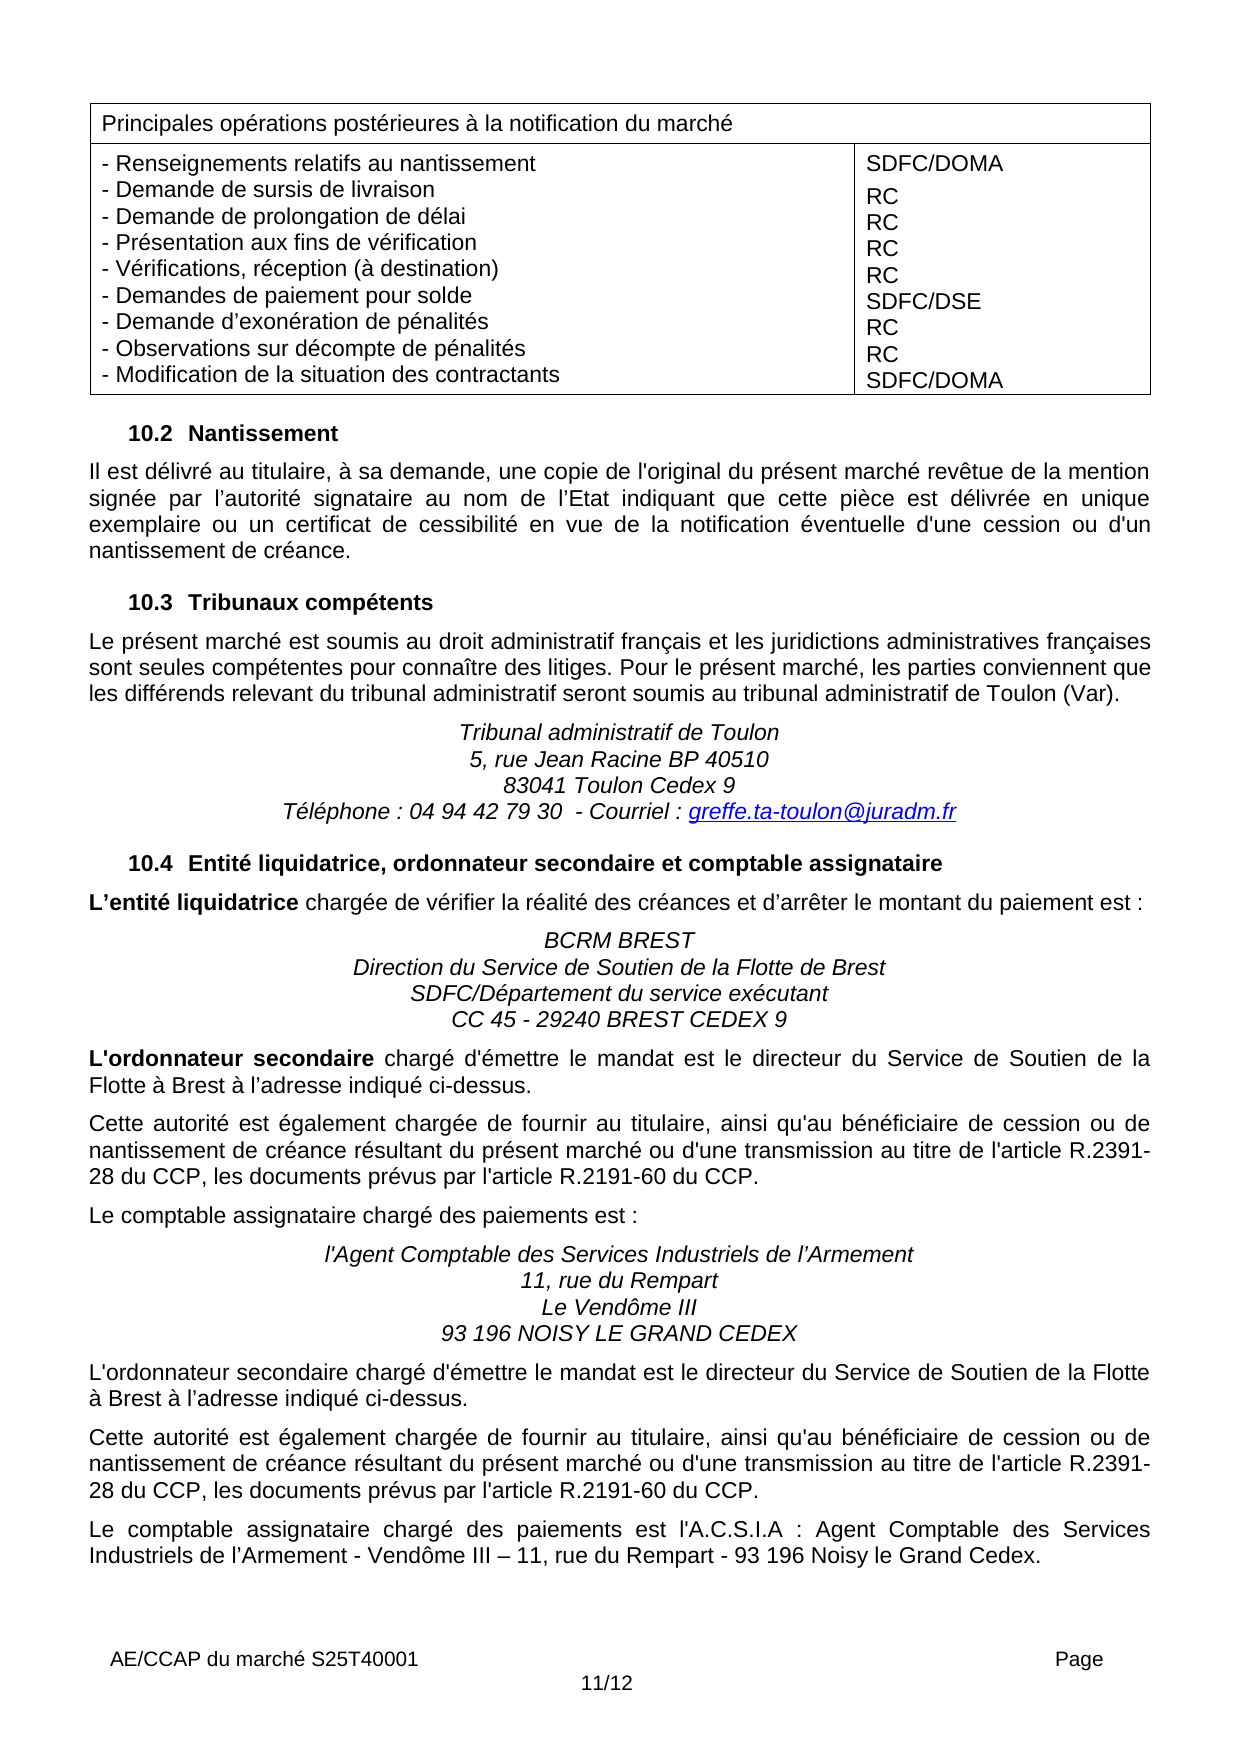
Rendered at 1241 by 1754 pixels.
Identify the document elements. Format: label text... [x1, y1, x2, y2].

text Tribunal administratif de Toulon [89, 719, 1152, 746]
text l'Agent Comptable des Services Industriels de l’Armement [89, 1241, 1152, 1267]
table_cell SDFC/DOMA RC RC RC RC SDFC/DSE RC RC SDFC/DOMA [855, 144, 1150, 393]
text Le Vendôme III [89, 1293, 1152, 1320]
text Le comptable assignataire chargé des paiements est l'A.C.S.I.A : Agent Comptable des Services Industriels de l’Armement - Vendôme III – 11, rue du Rempart - 93 196 Noisy le Grand Cedex. [89, 1516, 1152, 1568]
text Direction du Service de Soutien de la Flotte de Brest [89, 954, 1152, 980]
table_header Principales opérations postérieures à la notification du marché [91, 104, 1150, 143]
text 11, rue du Rempart [89, 1267, 1152, 1293]
text Téléphone : 04 94 42 79 30 - Courriel : greffe.ta-toulon@juradm.fr [89, 798, 1152, 824]
table_cell - Renseignements relatifs au nantissement - Demande de sursis de livraison - Demande de prolongation de délai - Présentation aux fins de vérification - Vérifications, réception (à destination) - Demandes de paiement pour solde - Demande d’exonération de pénalités - Observations sur décompte de pénalités - Modification de la situation des contractants [91, 144, 854, 393]
text L'ordonnateur secondaire chargé d'émettre le mandat est le directeur du Service de Soutien de la Flotte à Brest à l’adresse indiqué ci-dessus. [89, 1359, 1152, 1411]
text Nantissement [128, 419, 1152, 446]
text 83041 Toulon Cedex 9 [89, 772, 1152, 798]
text 93 196 NOISY LE GRAND CEDEX [89, 1320, 1152, 1346]
text Cette autorité est également chargée de fournir au titulaire, ainsi qu'au bénéficiaire de cession ou de nantissement de créance résultant du présent marché ou d'une transmission au titre de l'article R.2391-28 du CCP, les documents prévus par l'article R.2191-60 du CCP. [89, 1424, 1152, 1503]
text Le présent marché est soumis au droit administratif français et les juridictions administratives françaises sont seules compétentes pour connaître des litiges. Pour le présent marché, les parties conviennent que les différends relevant du tribunal administratif seront soumis au tribunal administratif de Toulon (Var). [89, 628, 1152, 707]
text L'ordonnateur secondaire chargé d'émettre le mandat est le directeur du Service de Soutien de la Flotte à Brest à l’adresse indiqué ci-dessus. [89, 1045, 1152, 1098]
text 5, rue Jean Racine BP 40510 [89, 746, 1152, 772]
text Cette autorité est également chargée de fournir au titulaire, ainsi qu'au bénéficiaire de cession ou de nantissement de créance résultant du présent marché ou d'une transmission au titre de l'article R.2391-28 du CCP, les documents prévus par l'article R.2191-60 du CCP. [89, 1110, 1152, 1189]
text BCRM BREST [89, 927, 1152, 954]
text CC 45 - 29240 BREST CEDEX 9 [89, 1006, 1152, 1033]
text Entité liquidatrice, ordonnateur secondaire et comptable assignataire [128, 849, 1152, 876]
text L’entité liquidatrice chargée de vérifier la réalité des créances et d’arrêter le montant du paiement est : [89, 888, 1152, 915]
text Il est délivré au titulaire, à sa demande, une copie de l'original du présent marché revêtue de la mention signée par l’autorité signataire au nom de l’Etat indiquant que cette pièce est délivrée en unique exemplaire ou un certificat de cessibilité en vue de la notification éventuelle d'une cession ou d'un nantissement de créance. [89, 458, 1152, 564]
text Le comptable assignataire chargé des paiements est : [89, 1202, 1152, 1228]
text Tribunaux compétents [128, 589, 1152, 615]
text SDFC/Département du service exécutant [89, 980, 1152, 1006]
